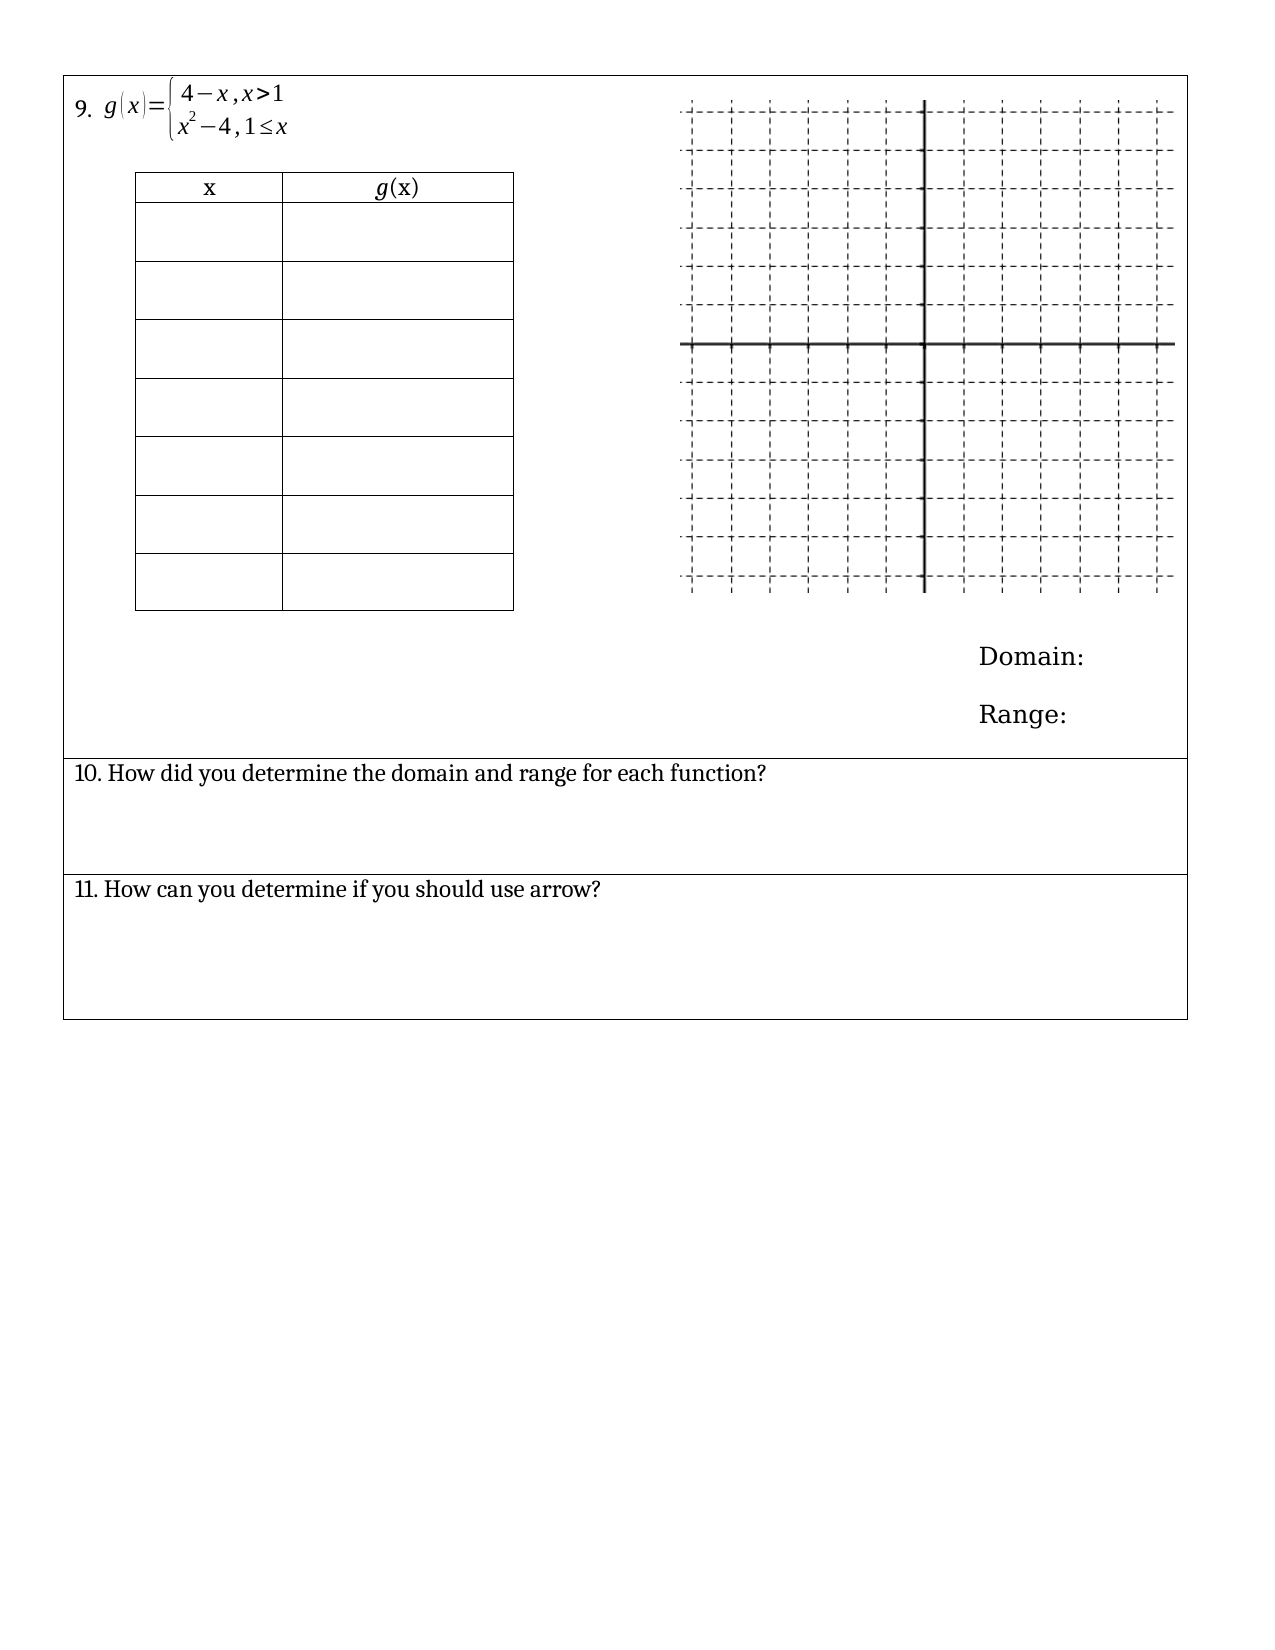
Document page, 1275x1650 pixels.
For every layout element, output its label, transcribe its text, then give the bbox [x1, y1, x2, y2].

table_cell 11. How can you determine if you should use arrow? [64, 875, 1187, 1018]
picture [680, 100, 1175, 593]
table_cell 9. Domain: Range: [64, 76, 1187, 758]
table_cell 10. How did you determine the domain and range for each function? [64, 759, 1187, 874]
